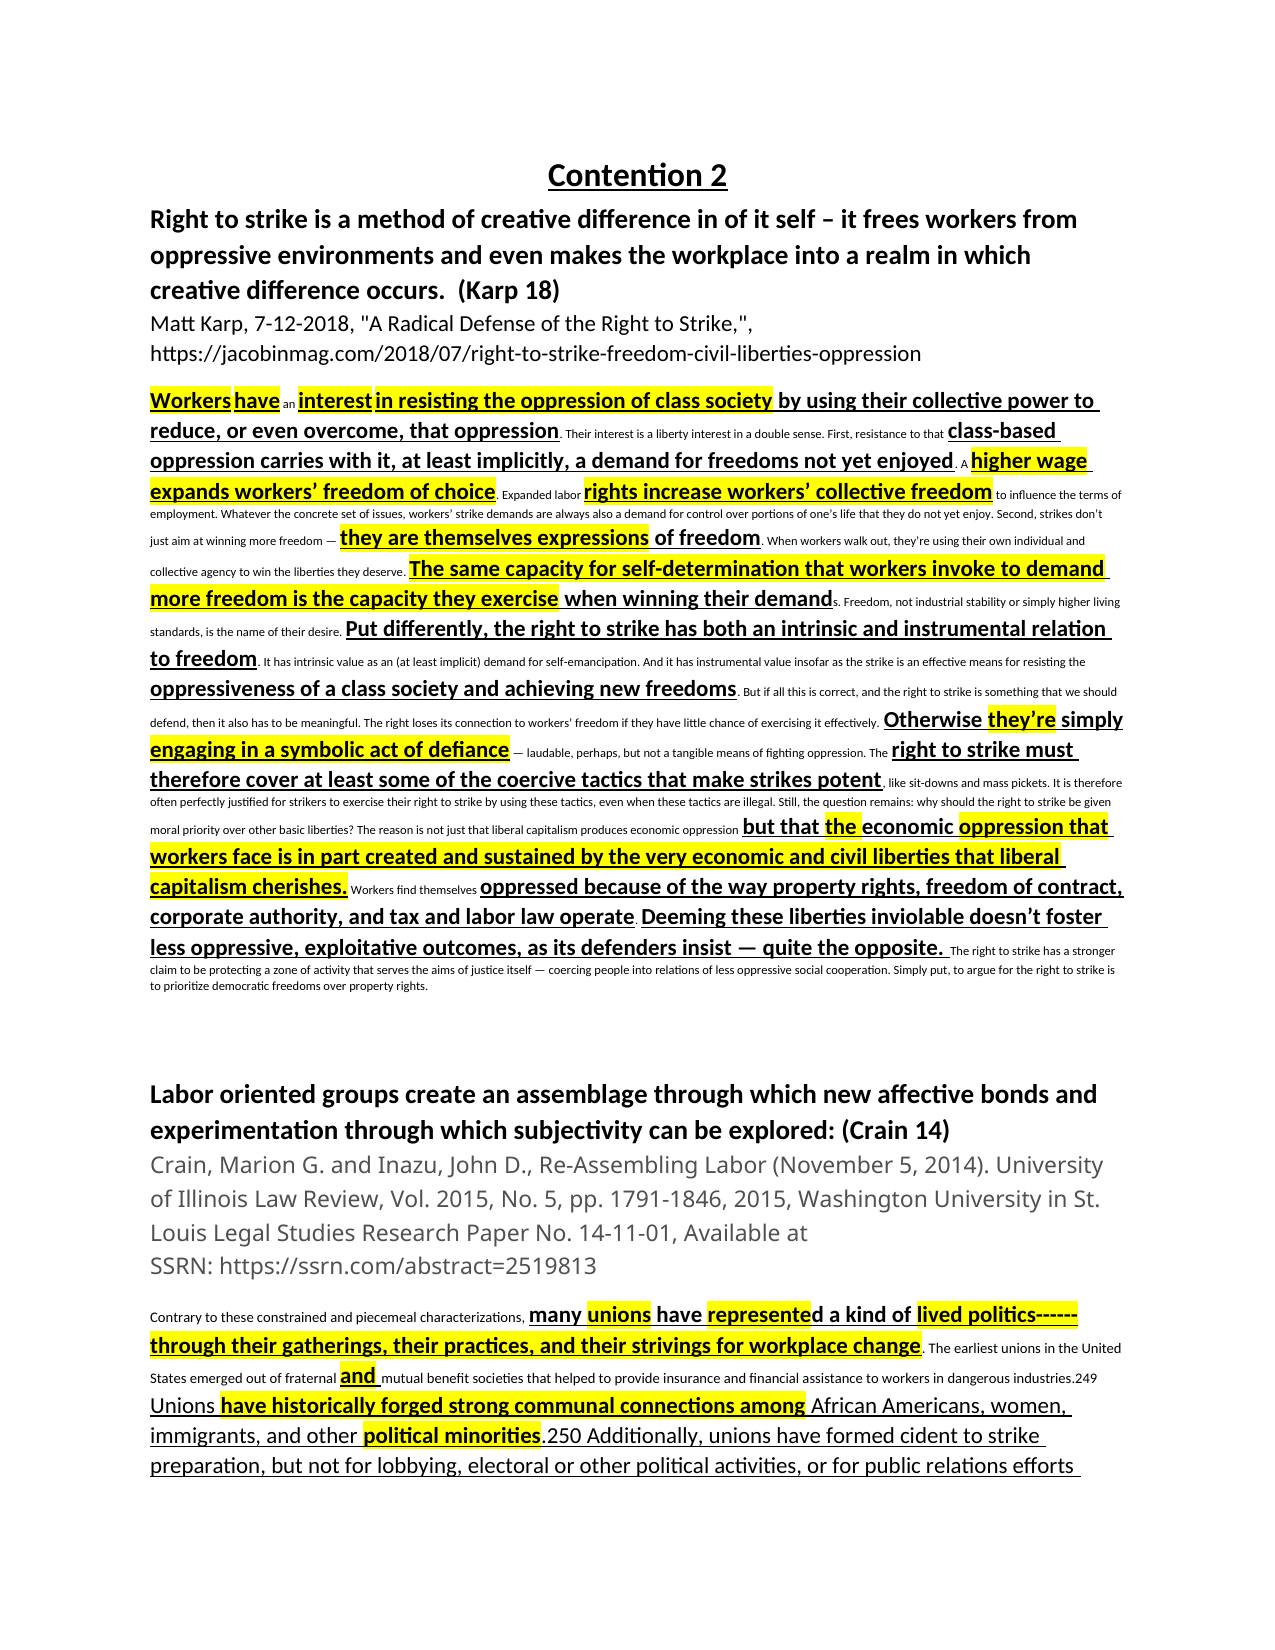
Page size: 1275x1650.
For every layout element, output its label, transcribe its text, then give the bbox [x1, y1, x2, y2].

text Crain, Marion G. and Inazu, John D., Re-Assembling Labor (November 5, 2014). University of Illinois Law Review, Vol. 2015, No. 5, pp. 1791-1846, 2015, Washington University in St. Louis Legal Studies Research Paper No. 14-11-01, Available at SSRN: https://ssrn.com/abstract=2519813 [150, 1149, 1125, 1281]
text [150, 1301, 1125, 1480]
subtitle Labor oriented groups create an assemblage through which new affective bonds and experimentation through which subjectivity can be explored: (Crain 14) [150, 1078, 1125, 1146]
subtitle Contention 2 [150, 154, 1125, 195]
subtitle Right to strike is a method of creative difference in of it self – it frees workers from oppressive environments and even makes the workplace into a realm in which creative difference occurs. (Karp 18) [150, 202, 1125, 307]
text Workers have an interest in resisting the oppression of class society by using their collective power to reduce, or even overcome, that oppression. Their interest is a liberty interest in a double sense. First, resistance to that class-based oppression carries with it, at least implicitly, a demand for freedoms not yet enjoyed. A higher wage expands workers’ freedom of choice. Expanded labor rights increase workers’ collective freedom to influence the terms of employment. Whatever the concrete set of issues, workers’ strike demands are always also a demand for control over portions of one’s life that they do not yet enjoy. Second, strikes don’t just aim at winning more freedom — they are themselves expressions of freedom. When workers walk out, they’re using their own individual and collective agency to win the liberties they deserve. The same capacity for self-determination that workers invoke to demand more freedom is the capacity they exercise when winning their demands. Freedom, not industrial stability or simply higher living standards, is the name of their desire. Put differently, the right to strike has both an intrinsic and instrumental relation to freedom. It has intrinsic value as an (at least implicit) demand for self-emancipation. And it has instrumental value insofar as the strike is an effective means for resisting the oppressiveness of a class society and achieving new freedoms. But if all this is correct, and the right to strike is something that we should defend, then it also has to be meaningful. The right loses its connection to workers’ freedom if they have little chance of exercising it effectively. Otherwise they’re simply engaging in a symbolic act of defiance — laudable, perhaps, but not a tangible means of fighting oppression. The right to strike must therefore cover at least some of the coercive tactics that make strikes potent, like sit-downs and mass pickets. It is therefore often perfectly justified for strikers to exercise their right to strike by using these tactics, even when these tactics are illegal. Still, the question remains: why should the right to strike be given moral priority over other basic liberties? The reason is not just that liberal capitalism produces economic oppression but that the economic oppression that workers face is in part created and sustained by the very economic and civil liberties that liberal capitalism cherishes. Workers find themselves oppressed because of the way property rights, freedom of contract, corporate authority, and tax and labor law operate. Deeming these liberties inviolable doesn’t foster less oppressive, exploitative outcomes, as its defenders insist — quite the opposite. The right to strike has a stronger claim to be protecting a zone of activity that serves the aims of justice itself — coercing people into relations of less oppressive social cooperation. Simply put, to argue for the right to strike is to prioritize democratic freedoms over property rights. [150, 386, 1125, 994]
text Matt Karp, 7-12-2018, "A Radical Defense of the Right to Strike,", https://jacobinmag.com/2018/07/right-to-strike-freedom-civil-liberties-oppression [150, 309, 1125, 367]
